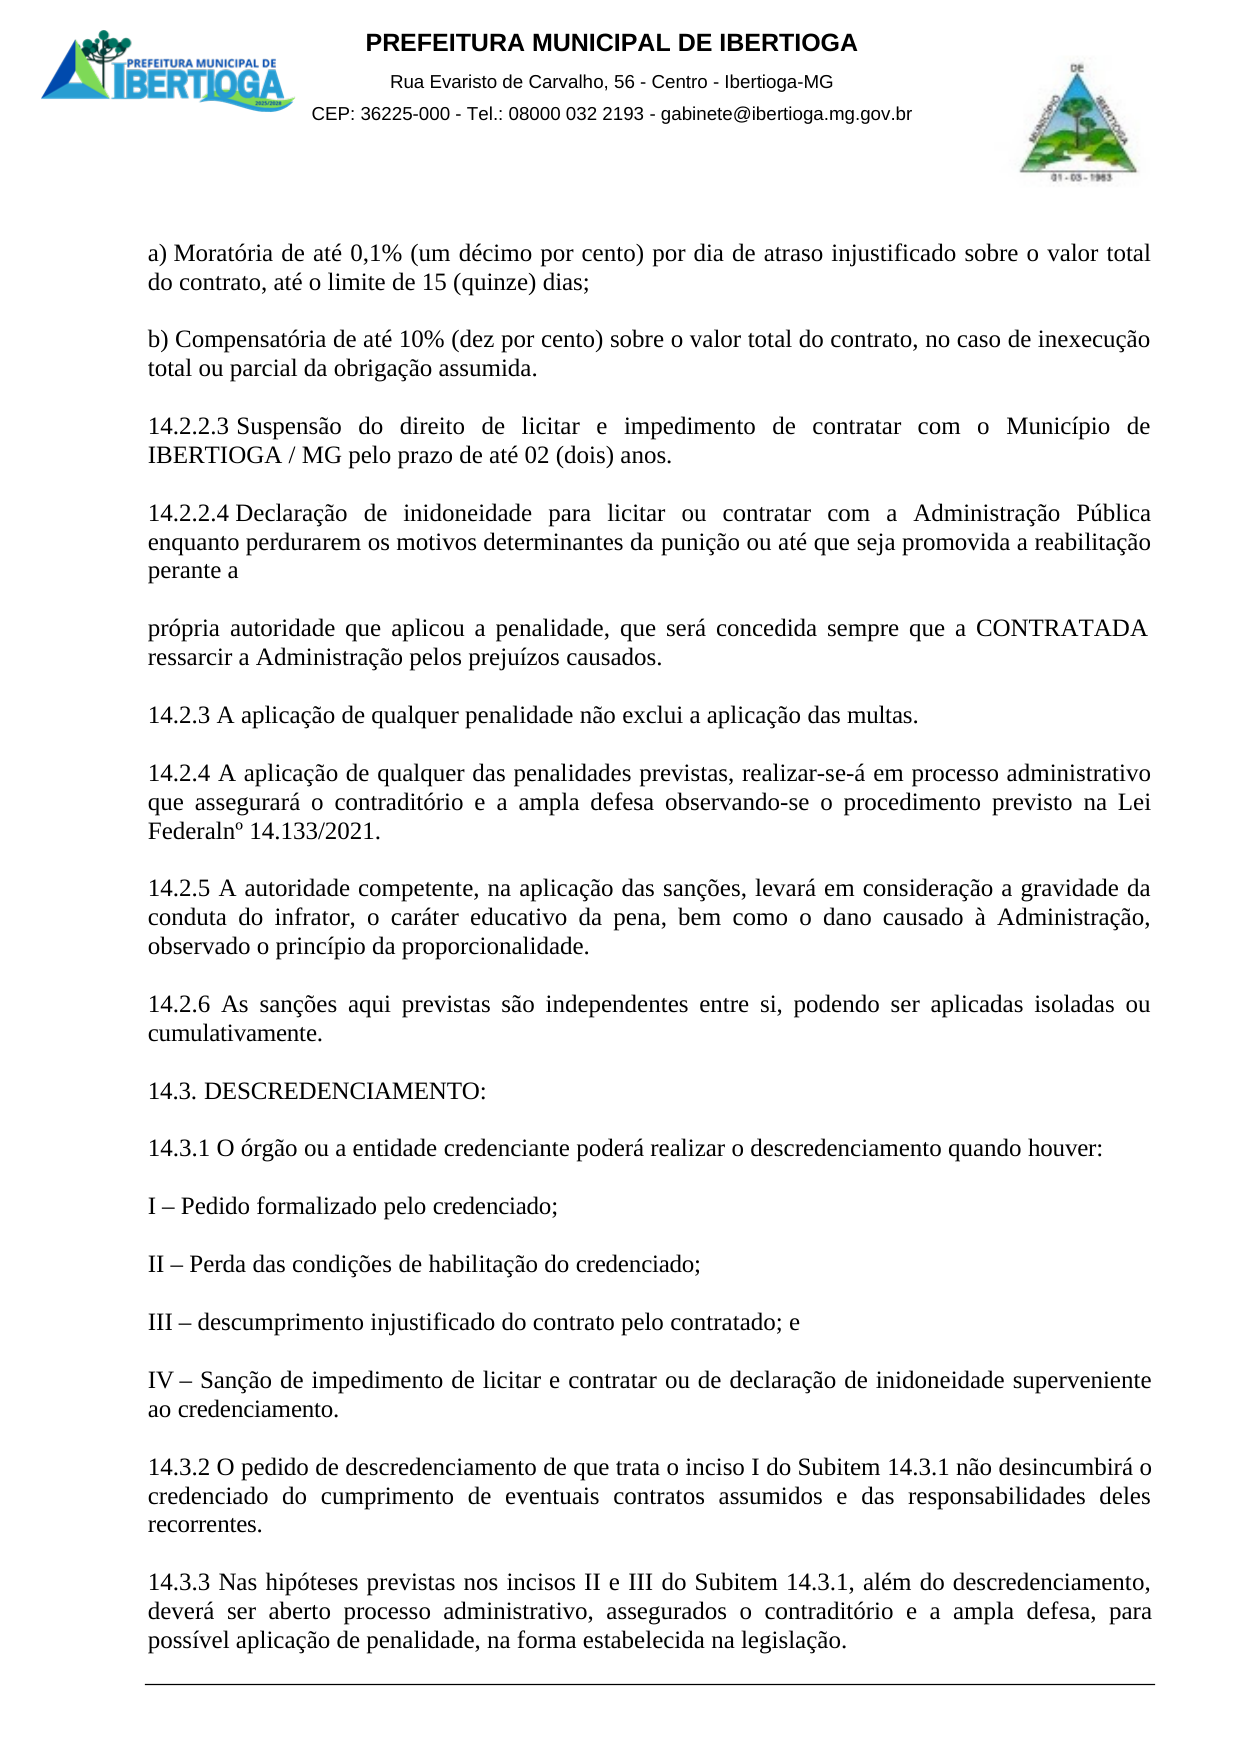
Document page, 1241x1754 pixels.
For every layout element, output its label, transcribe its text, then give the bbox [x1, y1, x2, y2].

list Moratória de até 0,1% (um décimo por cento) por dia de atraso injustificado sobre o valor total do contrato, até o limite de 15 (quinze) dias; [148, 238, 1152, 296]
list – descumprimento injustificado do contrato pelo contratado; e [148, 1307, 1211, 1336]
list O pedido de descredenciamento de que trata o inciso I do Subitem 14.3.1 não desincumbirá o credenciado do cumprimento de eventuais contratos assumidos e das responsabilidades deles recorrentes. [148, 1452, 1152, 1538]
list A aplicação de qualquer das penalidades previstas, realizar-se-á em processo administrativo que assegurará o contraditório e a ampla defesa observando-se o procedimento previsto na Lei Federalnº 14.133/2021. [148, 758, 1152, 844]
list – Sanção de impedimento de licitar e contratar ou de declaração de inidoneidade superveniente ao credenciamento. [148, 1365, 1152, 1423]
text própria autoridade que aplicou a penalidade, que será concedida sempre que a CONTRATADA ressarcir a Administração pelos prejuízos causados. [148, 613, 1152, 671]
picture [40, 27, 296, 113]
list – Pedido formalizado pelo credenciado; [148, 1191, 1211, 1220]
picture [937, 27, 1222, 220]
list Suspensão do direito de licitar e impedimento de contratar com o Município de IBERTIOGA / MG pelo prazo de até 02 (dois) anos. [148, 411, 1152, 469]
list DESCREDENCIAMENTO: [148, 1076, 1211, 1104]
list – Perda das condições de habilitação do credenciado; [148, 1249, 1211, 1278]
list Declaração de inidoneidade para licitar ou contratar com a Administração Pública enquanto perdurarem os motivos determinantes da punição ou até que seja promovida a reabilitação perante a [148, 498, 1151, 584]
list O órgão ou a entidade credenciante poderá realizar o descredenciamento quando houver: [148, 1133, 1211, 1162]
list A autoridade competente, na aplicação das sanções, levará em consideração a gravidade da conduta do infrator, o caráter educativo da pena, bem como o dano causado à Administração, observado o princípio da proporcionalidade. [148, 873, 1152, 960]
list Compensatória de até 10% (dez por cento) sobre o valor total do contrato, no caso de inexecução total ou parcial da obrigação assumida. [148, 324, 1152, 382]
list Nas hipóteses previstas nos incisos II e III do Subitem 14.3.1, além do descredenciamento, deverá ser aberto processo administrativo, assegurados o contraditório e a ampla defesa, para possível aplicação de penalidade, na forma estabelecida na legislação. [148, 1567, 1152, 1654]
list As sanções aqui previstas são independentes entre si, podendo ser aplicadas isoladas ou cumulativamente. [148, 989, 1151, 1046]
list A aplicação de qualquer penalidade não exclui a aplicação das multas. [148, 700, 1211, 729]
